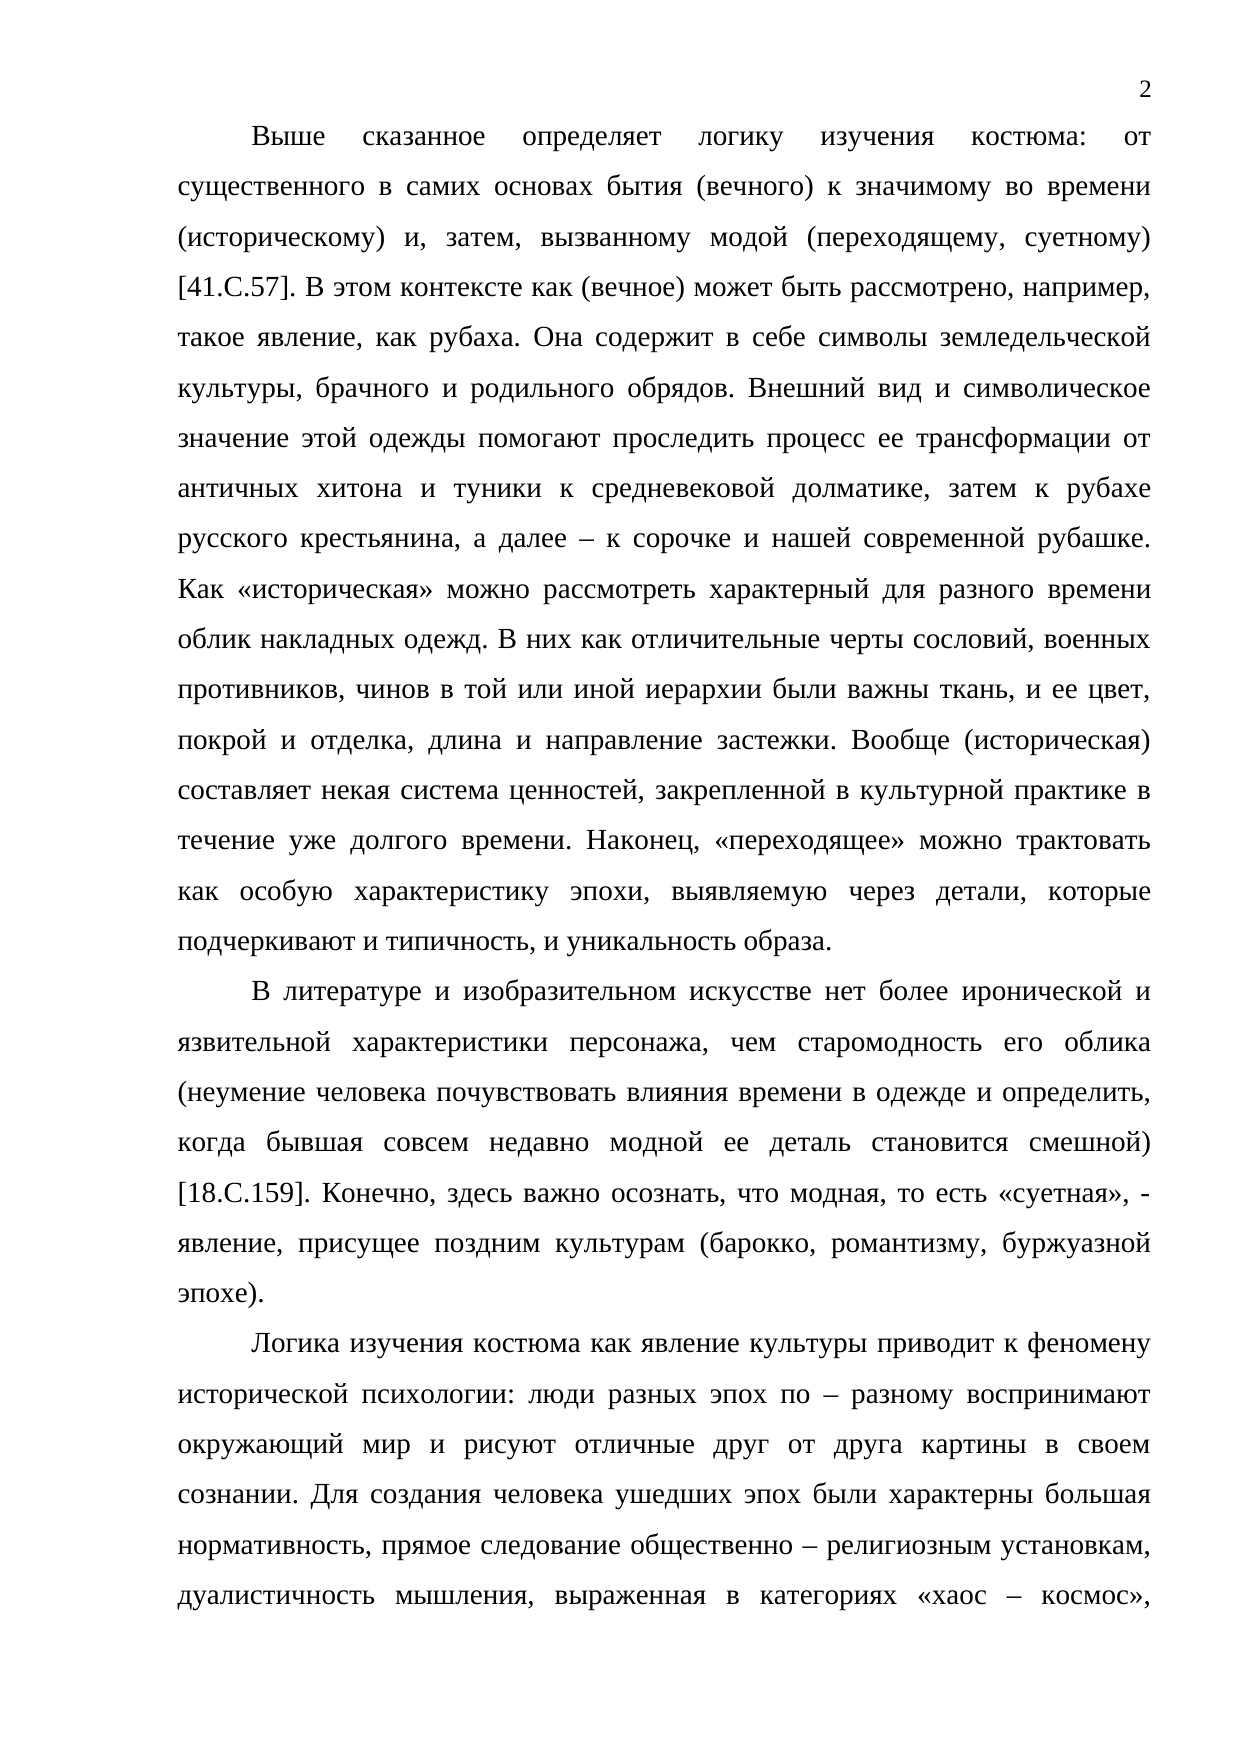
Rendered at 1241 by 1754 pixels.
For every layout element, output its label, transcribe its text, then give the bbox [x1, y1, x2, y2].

text В литературе и изобразительном искусстве нет более иронической и язвительной характеристики персонажа, чем старомодность его облика (неумение человека почувствовать влияния времени в одежде и определить, когда бывшая совсем недавно модной ее деталь становится смешной) [18.С.159]. Конечно, здесь важно осознать, что модная, то есть «суетная», - явление, присущее поздним культурам (барокко, романтизму, буржуазной эпохе). [177, 973, 1152, 1309]
text Выше сказанное определяет логику изучения костюма: от существенного в самих основах бытия (вечного) к значимому во времени (историческому) и, затем, вызванному модой (переходящему, суетному) [41.С.57]. В этом контексте как (вечное) может быть рассмотрено, например, такое явление, как рубаха. Она содержит в себе символы земледельческой культуры, брачного и родильного обрядов. Внешний вид и символическое значение этой одежды помогают проследить процесс ее трансформации от античных хитона и туники к средневековой долматике, затем к рубахе русского крестьянина, а далее – к сорочке и нашей современной рубашке. Как «историческая» можно рассмотреть характерный для разного времени облик накладных одежд. В них как отличительные черты сословий, военных противников, чинов в той или иной иерархии были важны ткань, и ее цвет, покрой и отделка, длина и направление застежки. Вообще (историческая) составляет некая система ценностей, закрепленной в культурной практике в течение уже долгого времени. Наконец, «переходящее» можно трактовать как особую характеристику эпохи, выявляемую через детали, которые подчеркивают и типичность, и уникальность образа. [177, 118, 1152, 957]
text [177, 1326, 1152, 1611]
